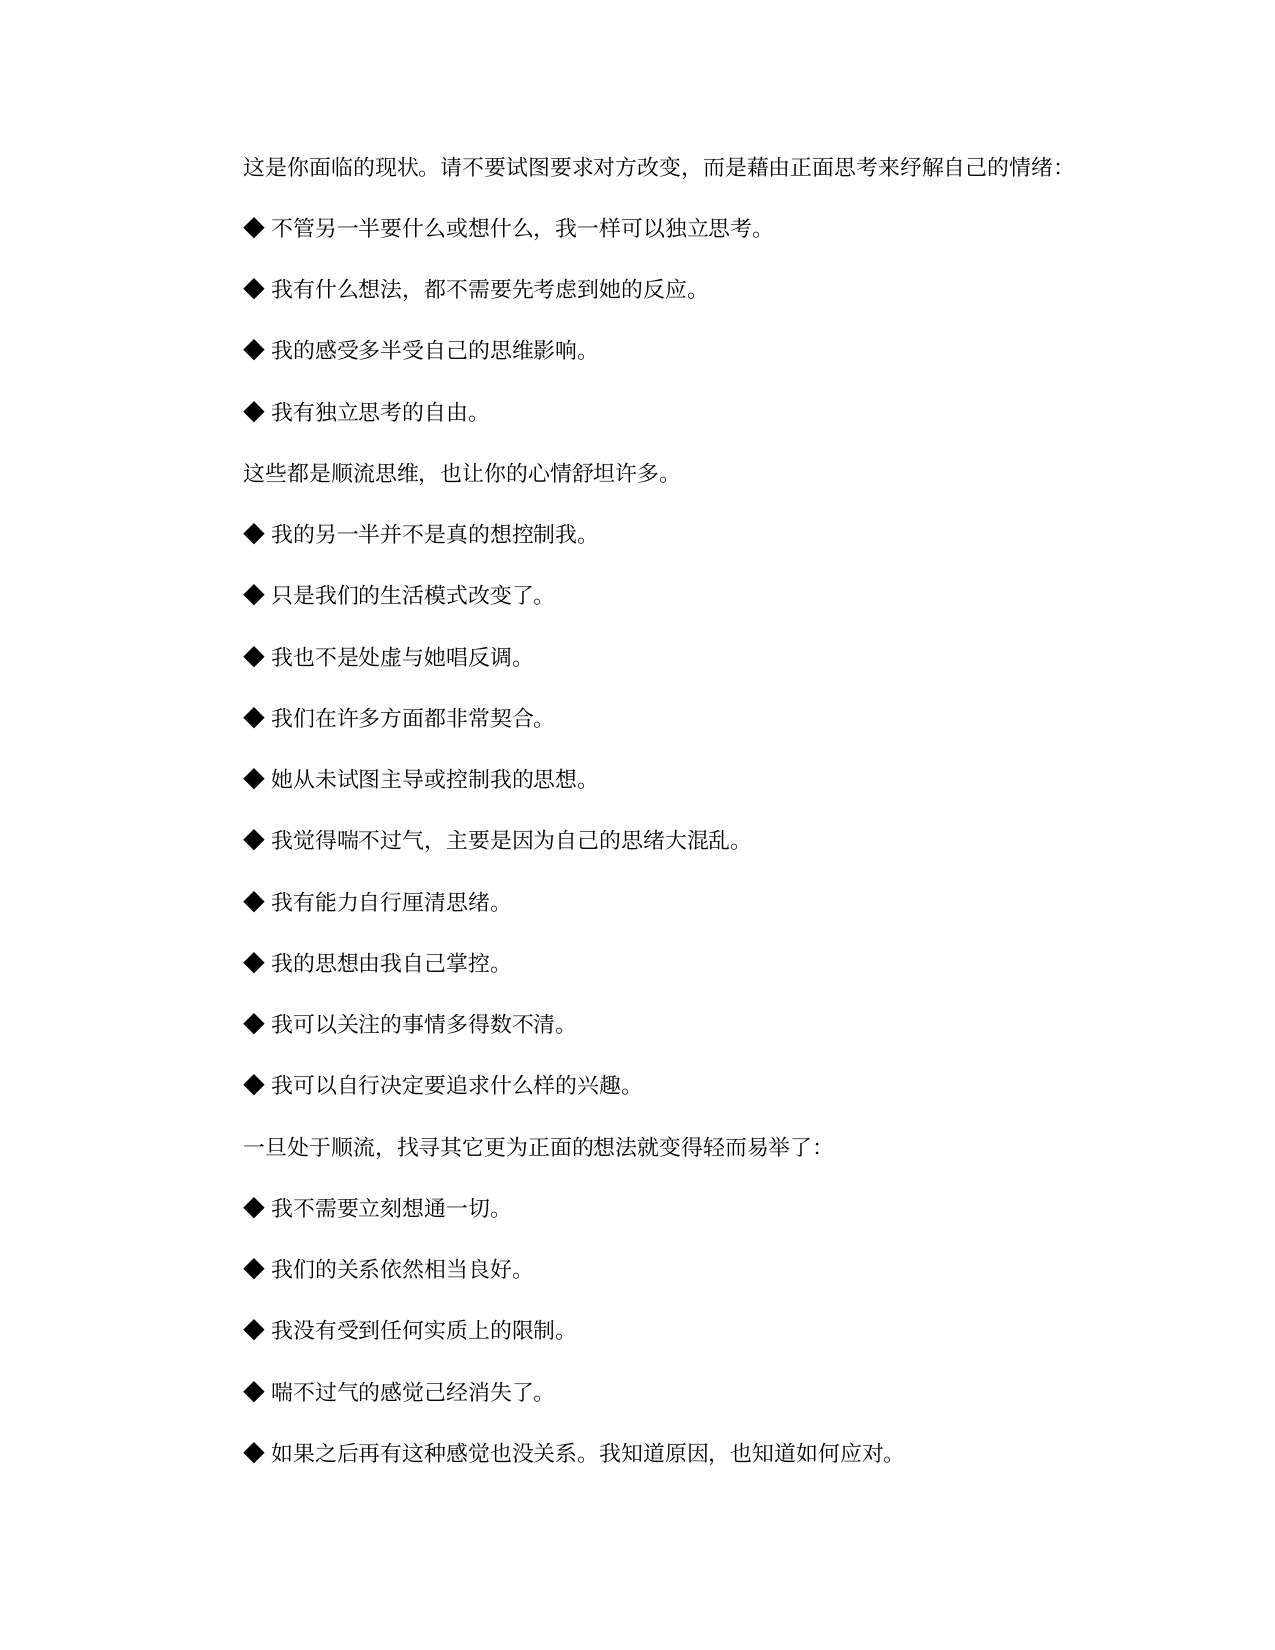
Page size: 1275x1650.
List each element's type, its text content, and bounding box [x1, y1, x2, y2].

text ◆ 我觉得喘不过气，主要是因为自己的思绪大混乱。 [200, 824, 1075, 855]
text ◆ 不管另一半要什么或想什么，我一样可以独立思考。 [200, 211, 1075, 243]
text 这些都是顺流思维，也让你的心情舒坦许多。 [200, 456, 1075, 488]
text ◆ 喘不过气的感觉己经消失了。 [200, 1375, 1075, 1406]
text ◆ 我们在许多方面都非常契合。 [200, 701, 1075, 733]
text ◆ 我也不是处虚与她唱反调。 [200, 640, 1075, 671]
text ◆ 我可以关注的事情多得数不清。 [200, 1007, 1075, 1039]
text ◆ 我的感受多半受自己的思维影响。 [200, 334, 1075, 365]
text ◆ 我没有受到任何实质上的限制。 [200, 1314, 1075, 1345]
text 一旦处于顺流，找寻其它更为正面的想法就变得轻而易举了： [200, 1130, 1075, 1161]
text ◆ 我的思想由我自己掌控。 [200, 946, 1075, 978]
text ◆ 我的另一半并不是真的想控制我。 [200, 517, 1075, 549]
text ◆ 我可以自行决定要追求什么样的兴趣。 [200, 1069, 1075, 1100]
text ◆ 我有什么想法，都不需要先考虑到她的反应。 [200, 272, 1075, 304]
text ◆ 我们的关系依然相当良好。 [200, 1252, 1075, 1284]
text ◆ 如果之后再有这种感觉也没关系。我知道原因，也知道如何应对。 [200, 1436, 1075, 1468]
text 这是你面临的现状。请不要试图要求对方改变，而是藉由正面思考来纾解自己的情绪： [200, 150, 1075, 181]
text ◆ 她从未试图主导或控制我的思想。 [200, 762, 1075, 794]
text ◆ 我不需要立刻想通一切。 [200, 1191, 1075, 1223]
text ◆ 只是我们的生活模式改变了。 [200, 579, 1075, 610]
text ◆ 我有能力自行厘清思绪。 [200, 885, 1075, 916]
text ◆ 我有独立思考的自由。 [200, 395, 1075, 426]
